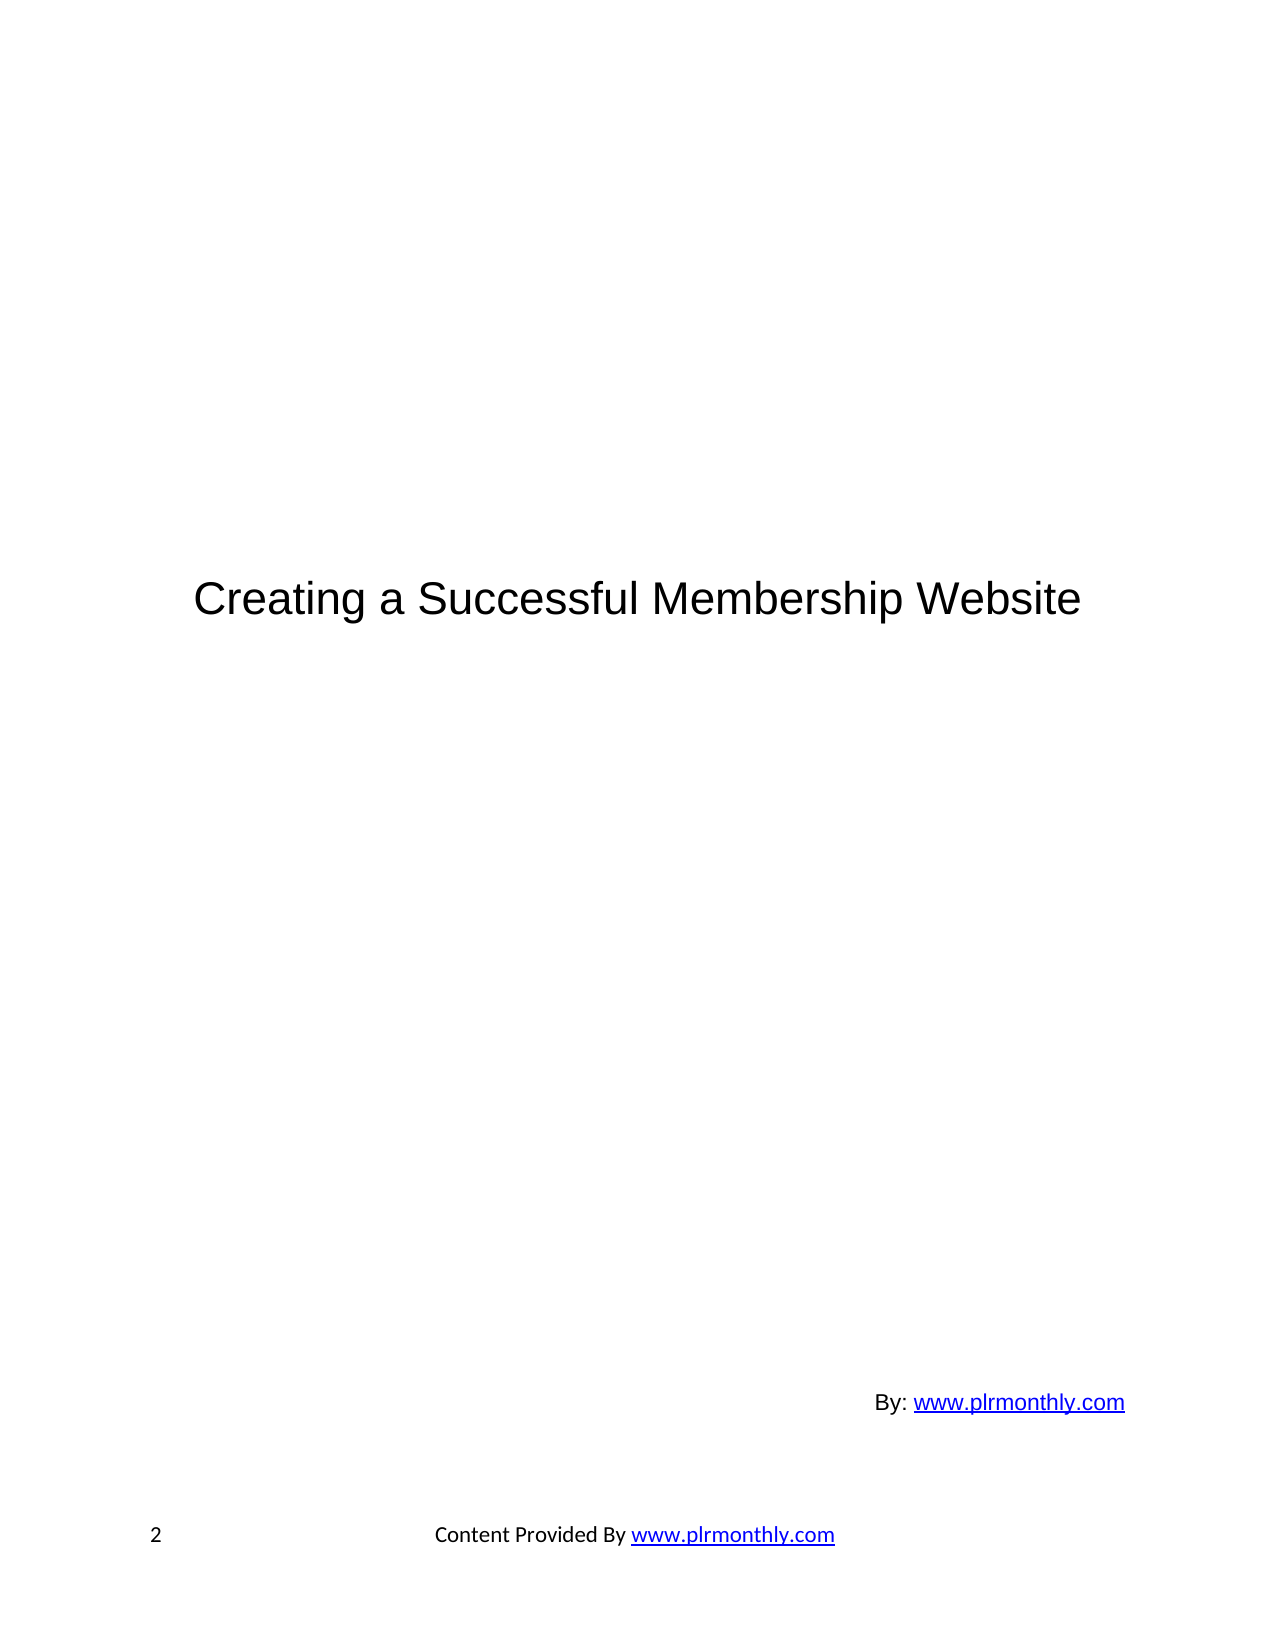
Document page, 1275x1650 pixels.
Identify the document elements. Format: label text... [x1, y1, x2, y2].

text Creating a Successful Membership Website [150, 572, 1125, 624]
text By: www.plrmonthly.com [150, 1389, 1125, 1415]
